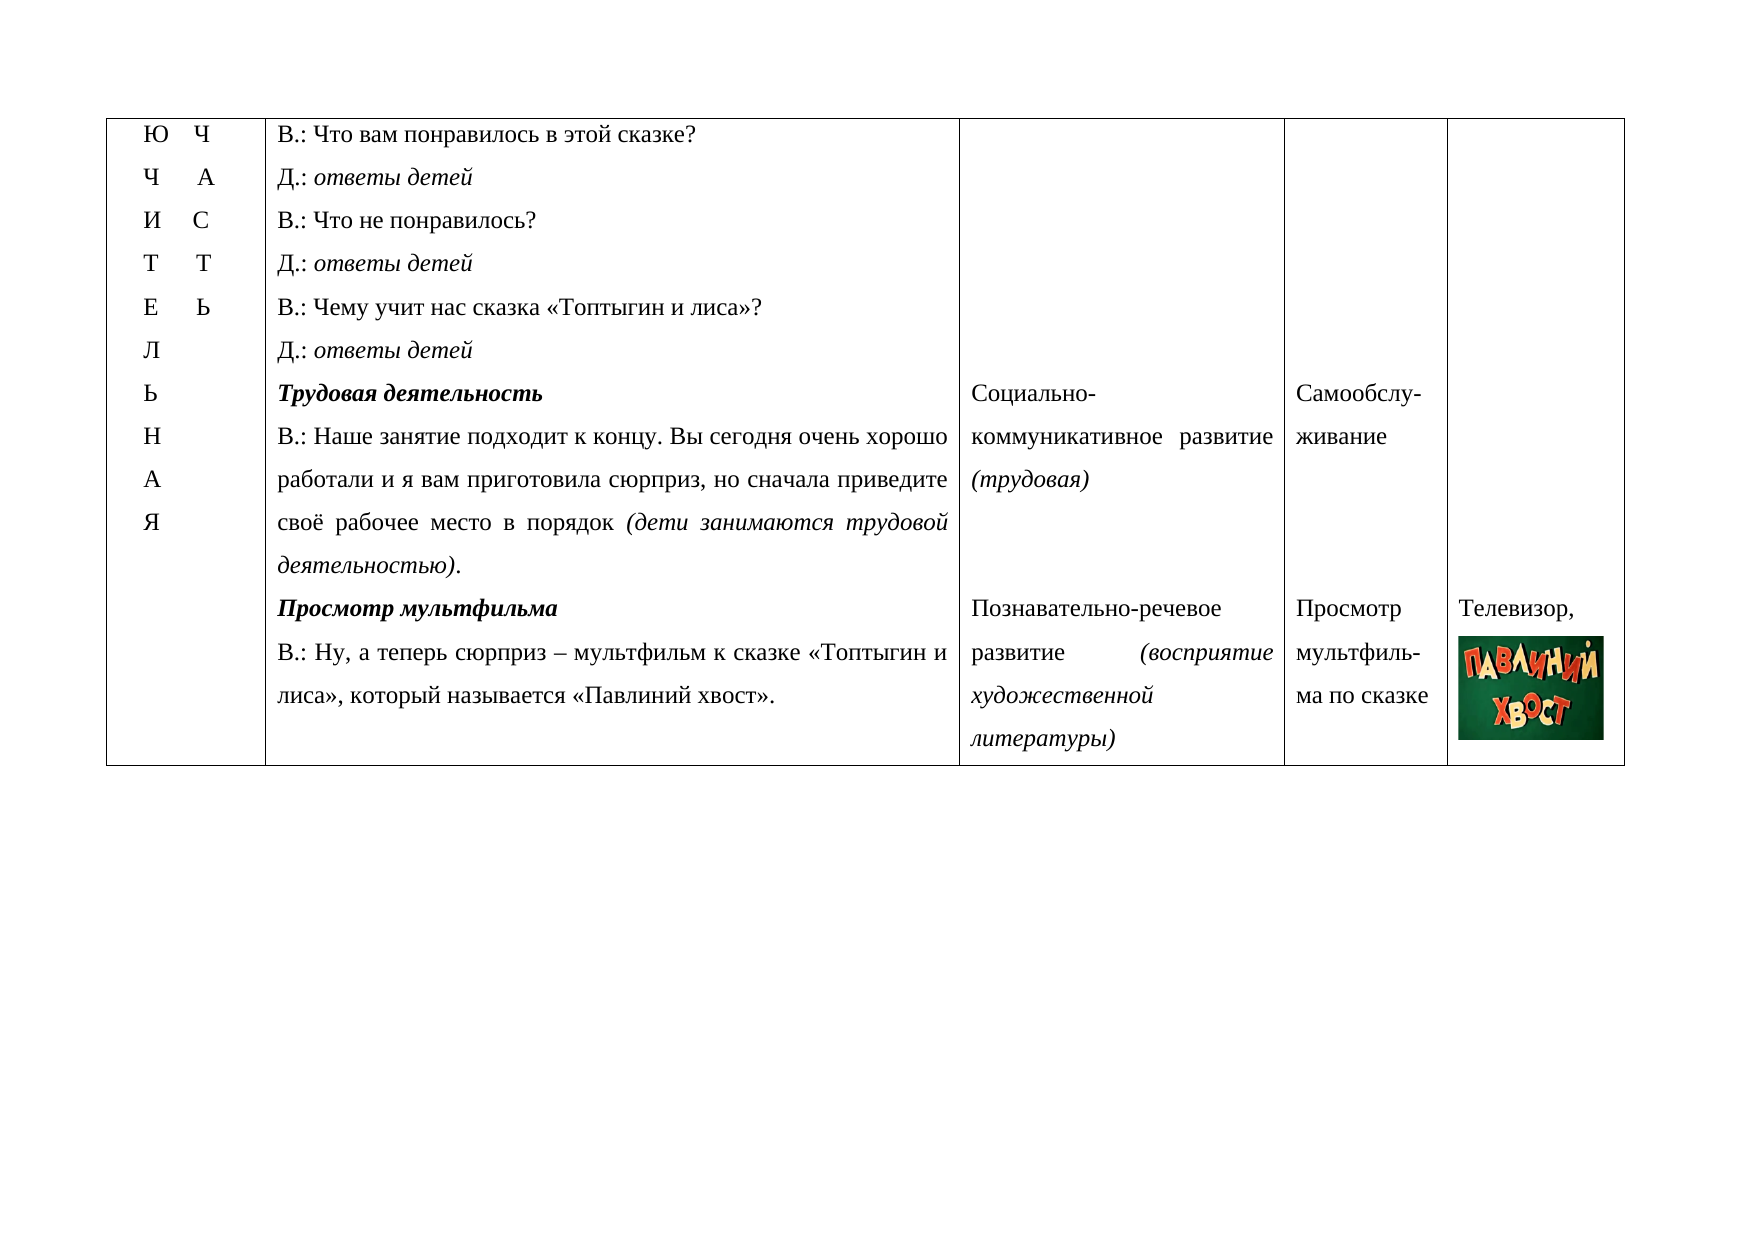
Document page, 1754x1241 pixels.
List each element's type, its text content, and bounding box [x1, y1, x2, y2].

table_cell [266, 119, 959, 765]
table_cell Телевизор, [1448, 119, 1624, 765]
picture [1458, 636, 1604, 740]
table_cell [1285, 119, 1447, 765]
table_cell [107, 119, 265, 765]
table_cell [960, 119, 1284, 765]
